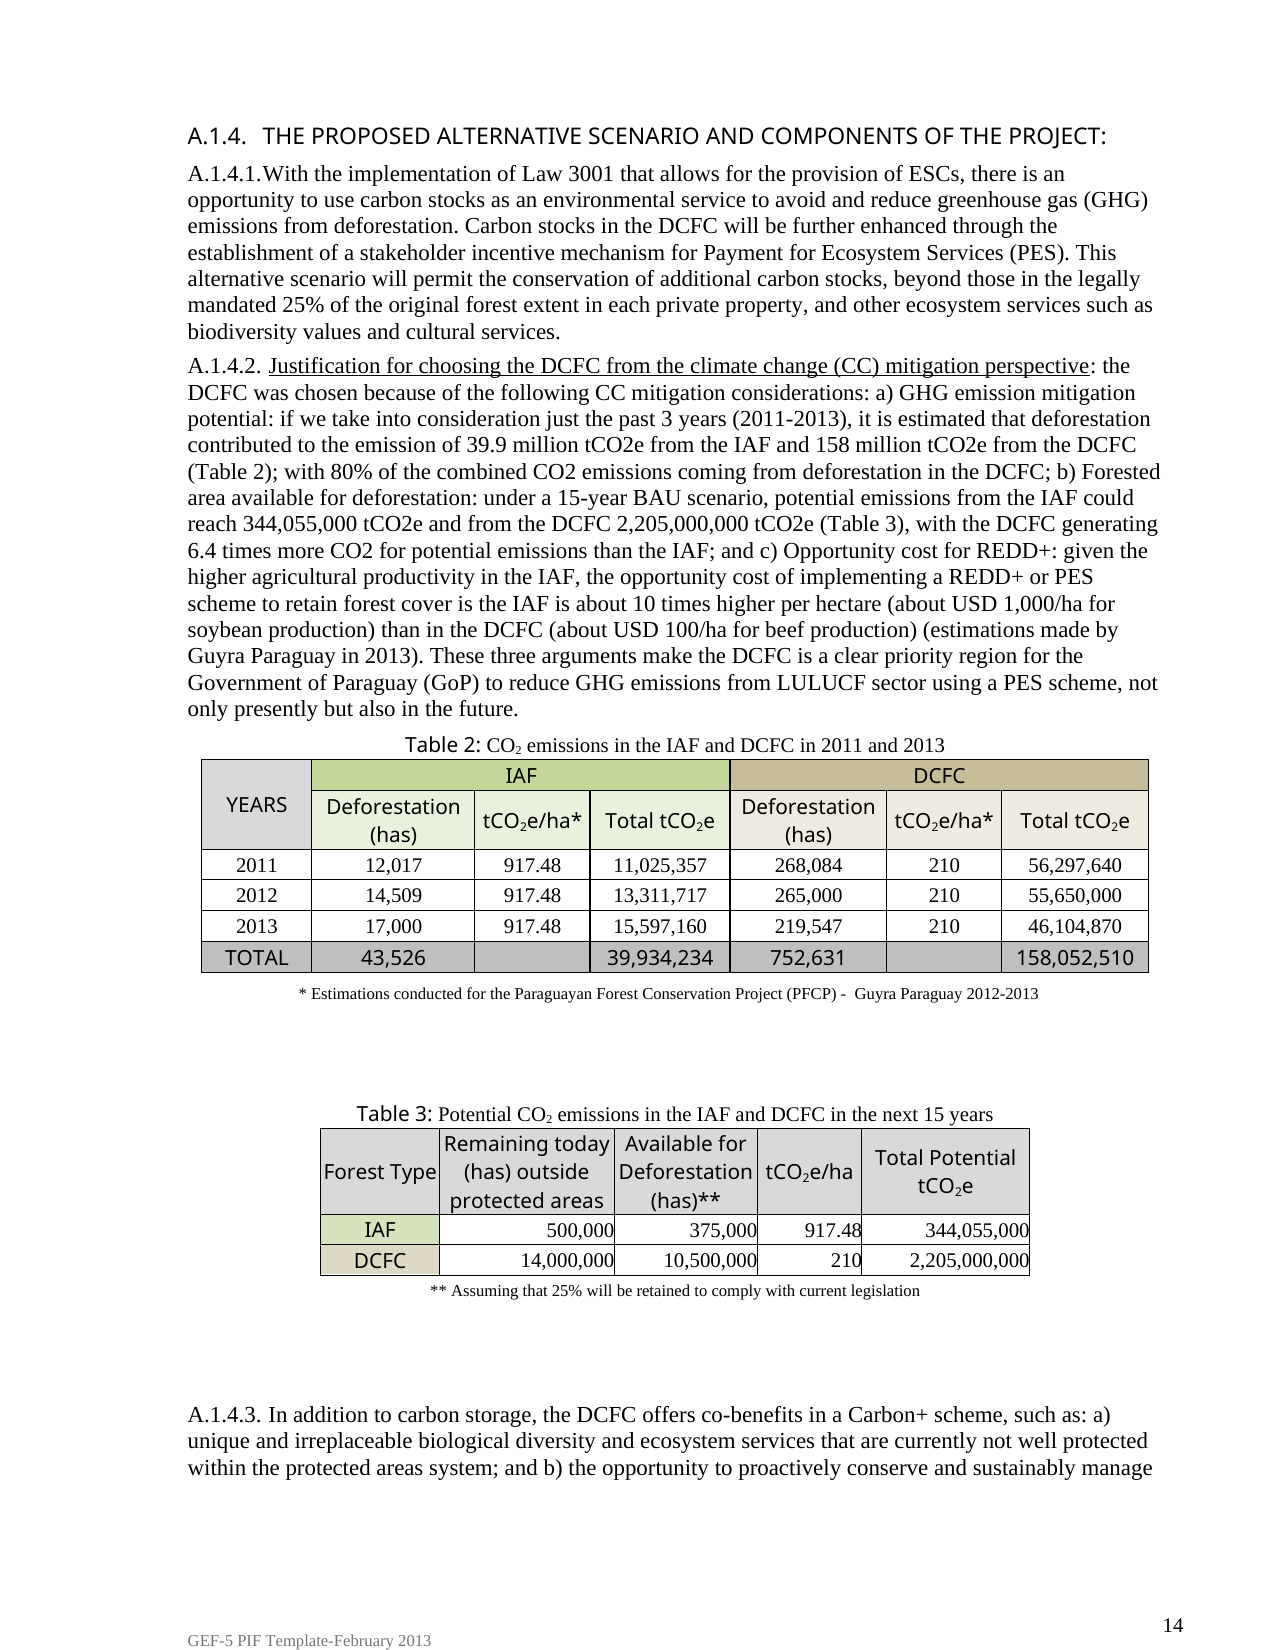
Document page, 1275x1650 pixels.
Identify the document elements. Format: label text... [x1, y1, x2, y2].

table_cell tCO2e/ha* [475, 791, 589, 849]
table_cell 752,631 [731, 942, 886, 972]
table_cell IAF [321, 1215, 439, 1244]
table_cell ** Assuming that 25% will be retained to comply with current legislation [321, 1276, 1029, 1306]
table_cell 268,084 [731, 850, 886, 879]
table_cell 14,509 [312, 880, 474, 909]
table_cell 2012 [202, 880, 311, 909]
table_cell DCFC [321, 1245, 439, 1274]
table_cell 917.48 [475, 911, 589, 941]
table_cell Forest Type [321, 1129, 439, 1214]
table_cell 210 [887, 911, 1001, 941]
table_cell 17,000 [312, 911, 474, 941]
table_cell 210 [887, 850, 1001, 879]
table_cell 500,000 [440, 1215, 614, 1244]
table_cell 14,000,000 [440, 1245, 614, 1274]
table_cell * Estimations conducted for the Paraguayan Forest Conservation Project (PFCP) - Guyra Paraguay 2012-2013 [201, 973, 1148, 1003]
table_cell Total tCO2e [591, 791, 729, 849]
table_cell 158,052,510 [1002, 942, 1148, 972]
table_cell Deforestation (has) [312, 791, 474, 849]
table_cell YEARS [202, 760, 311, 849]
table_cell 56,297,640 [1002, 850, 1148, 879]
table_cell 55,650,000 [1002, 880, 1148, 909]
table_cell 12,017 [312, 850, 474, 879]
table_cell 13,311,717 [591, 880, 729, 909]
table_cell 344,055,000 [862, 1215, 1029, 1244]
table_cell 375,000 [615, 1215, 757, 1244]
table_cell Remaining today (has) outside protected areas [440, 1129, 614, 1214]
table_header Table 3: Potential CO2 emissions in the IAF and DCFC in the next 15 years [321, 1099, 1029, 1128]
table_cell 917.48 [475, 880, 589, 909]
table_cell Deforestation (has) [731, 791, 886, 849]
table_cell 917.48 [475, 850, 589, 879]
text A.1.4.1. With the implementation of Law 3001 that allows for the provision of ESCs, there is an opportunity to use carbon stocks as an environmental service to avoid and reduce greenhouse gas (GHG) emissions from deforestation. Carbon stocks in the DCFC will be further enhanced through the establishment of a stakeholder incentive mechanism for Payment for Ecosystem Services (PES). This alternative scenario will permit the conservation of additional carbon stocks, beyond those in the legally mandated 25% of the original forest extent in each private property, and other ecosystem services such as biodiversity values and cultural services. [187, 159, 1162, 344]
table_cell 219,547 [731, 911, 886, 941]
table_cell 43,526 [312, 942, 474, 972]
table_cell tCO2e/ha* [887, 791, 1001, 849]
table_cell 917.48 [758, 1215, 861, 1244]
text A.1.4.2. Justification for choosing the DCFC from the climate change (CC) mitigation perspective: the DCFC was chosen because of the following CC mitigation considerations: a) GHG emission mitigation potential: if we take into consideration just the past 3 years (2011-2013), it is estimated that deforestation contributed to the emission of 39.9 million tCO2e from the IAF and 158 million tCO2e from the DCFC (Table 2); with 80% of the combined CO2 emissions coming from deforestation in the DCFC; b) Forested area available for deforestation: under a 15-year BAU scenario, potential emissions from the IAF could reach 344,055,000 tCO2e and from the DCFC 2,205,000,000 tCO2e (Table 3), with the DCFC generating 6.4 times more CO2 for potential emissions than the IAF; and c) Opportunity cost for REDD+: given the higher agricultural productivity in the IAF, the opportunity cost of implementing a REDD+ or PES scheme to retain forest cover is the IAF is about 10 times higher per hectare (about USD 1,000/ha for soybean production) than in the DCFC (about USD 100/ha for beef production) (estimations made by Guyra Paraguay in 2013). These three arguments make the DCFC is a clear priority region for the Government of Paraguay (GoP) to reduce GHG emissions from LULUCF sector using a PES scheme, not only presently but also in the future. [187, 352, 1162, 721]
table_cell TOTAL [202, 942, 311, 972]
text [187, 1401, 1162, 1480]
table_cell 39,934,234 [591, 942, 729, 972]
table_header Table 2: CO2 emissions in the IAF and DCFC in 2011 and 2013 [201, 730, 1148, 759]
table_cell Available for Deforestation (has)** [615, 1129, 757, 1214]
table_cell Total Potential tCO2e [862, 1129, 1029, 1214]
table_cell DCFC [731, 760, 1148, 790]
table_cell 210 [758, 1245, 861, 1274]
table_cell 2013 [202, 911, 311, 941]
table_cell 2011 [202, 850, 311, 879]
text A.1.4. THE PROPOSED ALTERNATIVE SCENARIO AND COMPONENTS OF THE PROJECT: [187, 120, 1162, 151]
table_cell 11,025,357 [591, 850, 729, 879]
table_cell 15,597,160 [591, 911, 729, 941]
table_cell tCO2e/ha [758, 1129, 861, 1214]
table_cell [475, 942, 589, 972]
table_cell [887, 942, 1001, 972]
table_cell 210 [887, 880, 1001, 909]
table_cell 265,000 [731, 880, 886, 909]
table_cell 10,500,000 [615, 1245, 757, 1274]
table_cell Total tCO2e [1002, 791, 1148, 849]
table_cell IAF [312, 760, 729, 790]
table_cell 2,205,000,000 [862, 1245, 1029, 1274]
table_cell 46,104,870 [1002, 911, 1148, 941]
